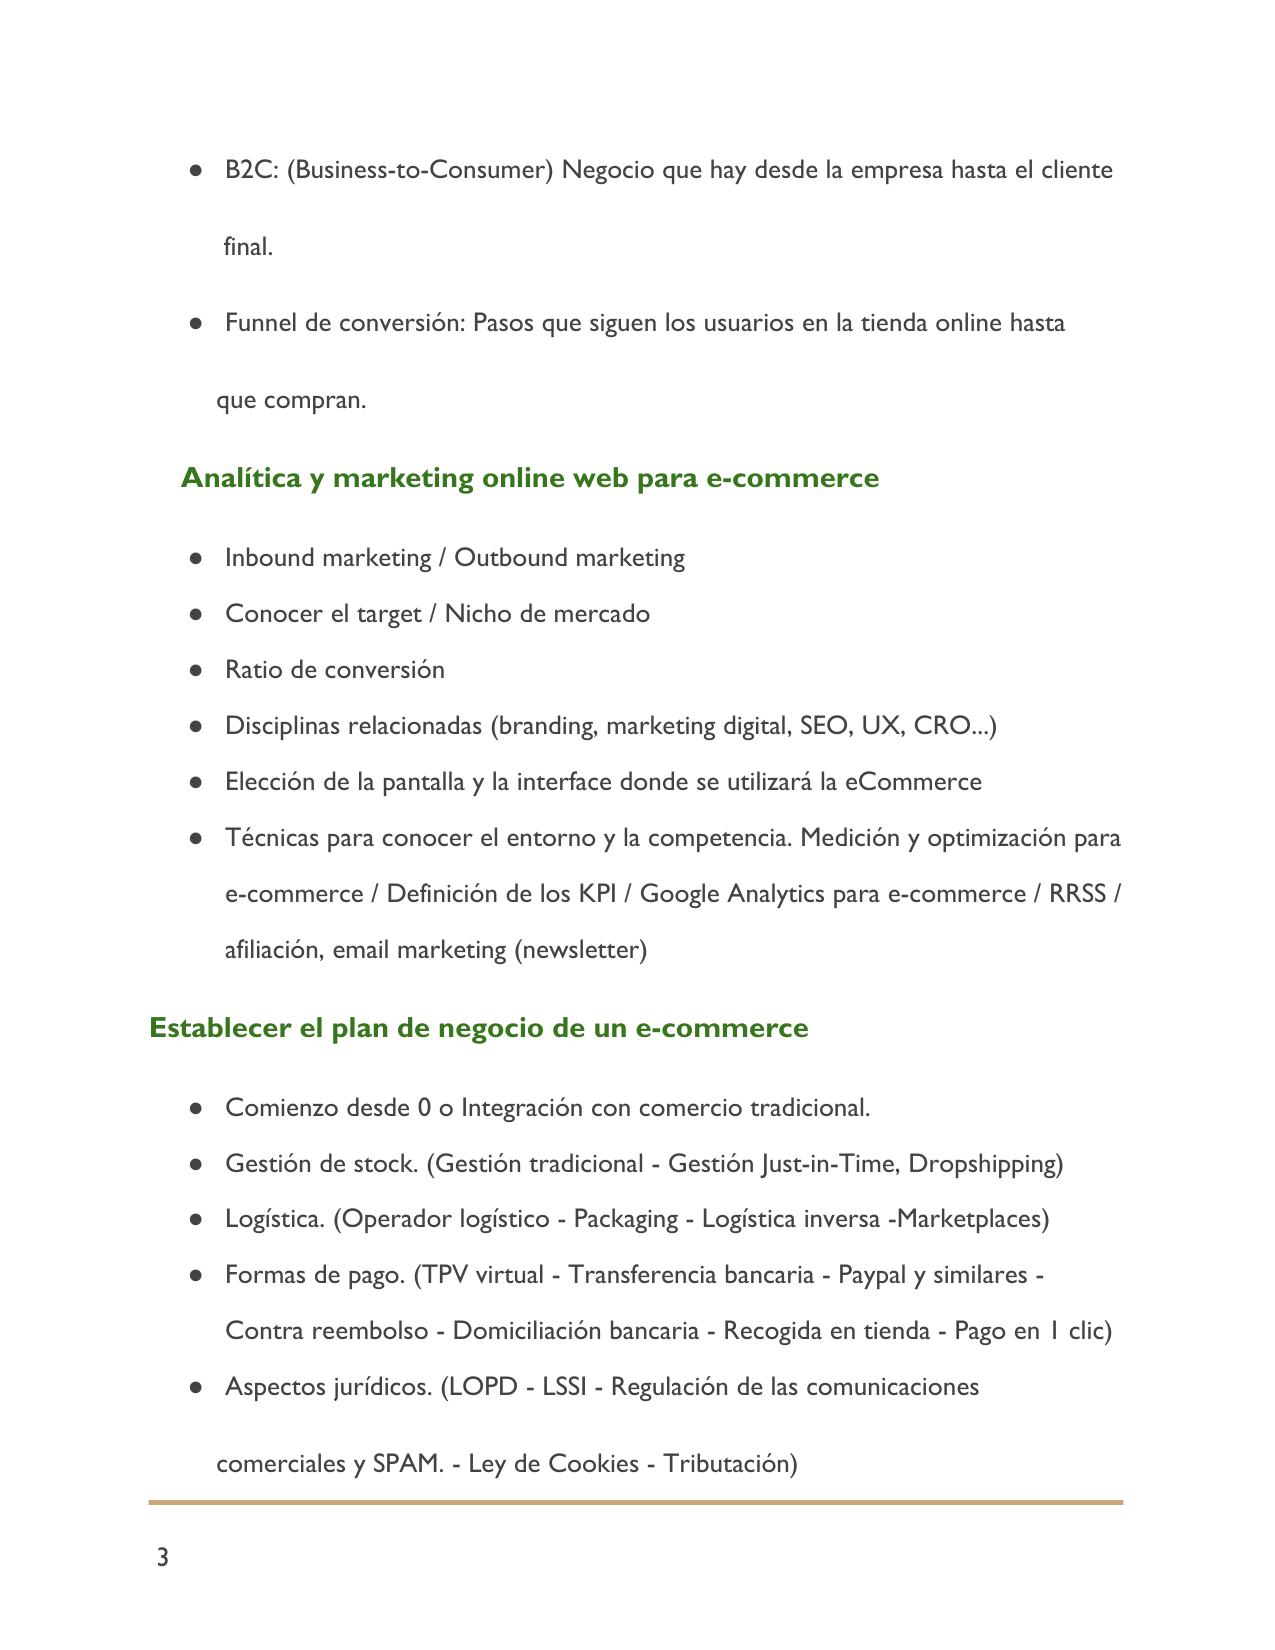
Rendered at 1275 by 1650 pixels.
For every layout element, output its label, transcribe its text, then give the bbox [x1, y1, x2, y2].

list Ratio de conversión [187, 650, 1125, 687]
subtitle Establecer el plan de negocio de un e-commerce [148, 1007, 1125, 1047]
list Aspectos jurídicos. (LOPD - LSSI - Regulación de las comunicaciones [187, 1367, 1125, 1405]
list Conocer el target / Nicho de mercado [187, 594, 1125, 631]
text que compran. [148, 380, 1125, 418]
text final. [148, 227, 1125, 264]
list Logística. (Operador logístico - Packaging - Logística inversa -Marketplaces) [187, 1199, 1125, 1237]
list Gestión de stock. (Gestión tradicional - Gestión Just-in-Time, Dropshipping) [187, 1144, 1125, 1181]
text comerciales y SPAM. - Ley de Cookies - Tributación) [148, 1444, 1125, 1481]
list Disciplinas relacionadas (branding, marketing digital, SEO, UX, CRO...) [187, 706, 1125, 743]
list B2C: (Business-to-Consumer) Negocio que hay desde la empresa hasta el cliente [187, 150, 1125, 187]
list Inbound marketing / Outbound marketing [187, 538, 1125, 576]
subtitle Analítica y marketing online web para e-commerce [148, 457, 1125, 497]
list Elección de la pantalla y la interface donde se utilizará la eCommerce [187, 762, 1125, 799]
list Funnel de conversión: Pasos que siguen los usuarios en la tienda online hasta [187, 303, 1125, 341]
list Técnicas para conocer el entorno y la competencia. Medición y optimización para e-commerce / Definición de los KPI / Google Analytics para e-commerce / RRSS / afiliación, email marketing (newsletter) [187, 818, 1125, 967]
list Formas de pago. (TPV virtual - Transferencia bancaria - Paypal y similares - Contra reembolso - Domiciliación bancaria - Recogida en tienda - Pago en 1 clic) [187, 1256, 1125, 1349]
picture [148, 1500, 1124, 1505]
list Comienzo desde 0 o Integración con comercio tradicional. [187, 1088, 1125, 1125]
